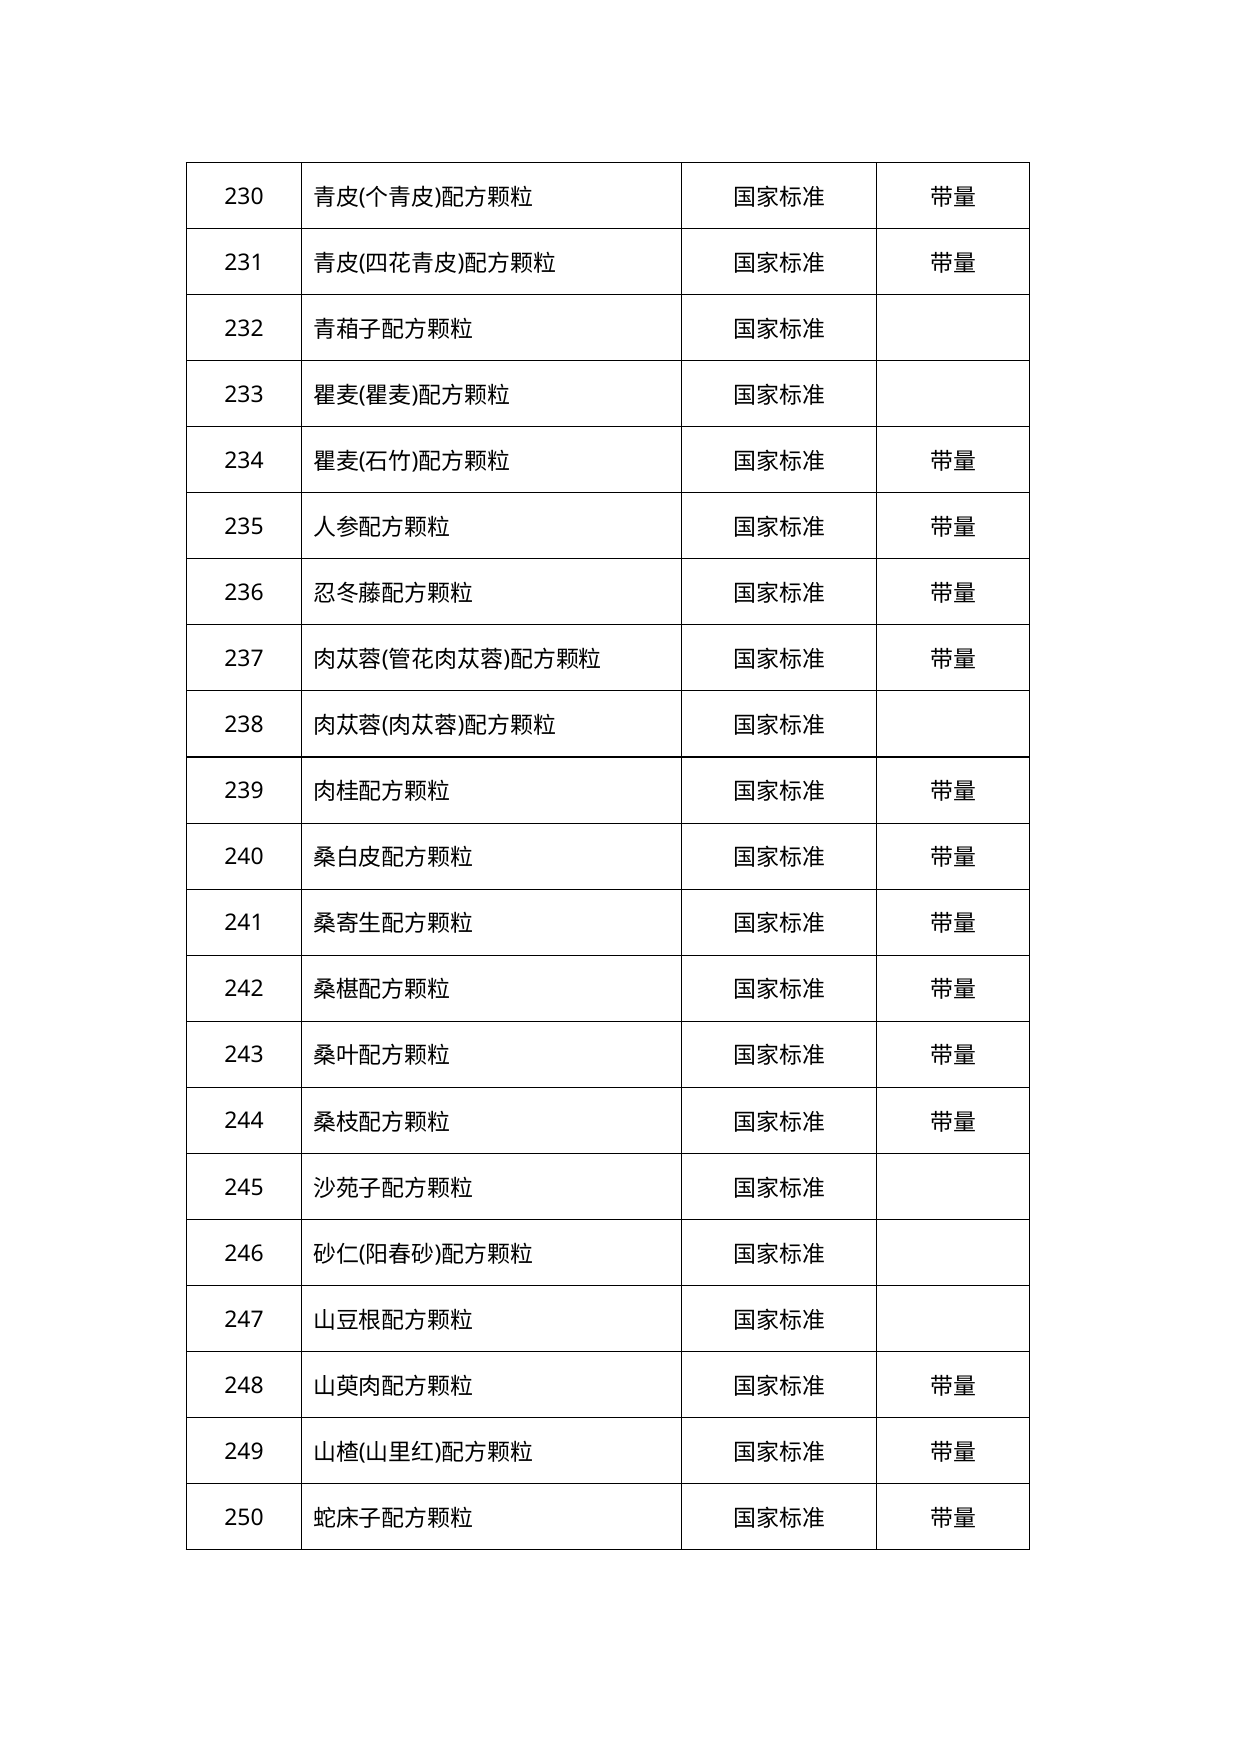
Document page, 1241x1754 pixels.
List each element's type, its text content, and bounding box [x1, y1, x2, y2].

table_cell 245 [187, 1154, 301, 1219]
table_cell 国家标准 [682, 956, 876, 1021]
table_cell [877, 295, 1029, 360]
table_cell 230 [187, 163, 301, 228]
table_cell 带量 [877, 890, 1029, 954]
table_cell 国家标准 [682, 824, 876, 888]
table_cell 国家标准 [682, 890, 876, 954]
table_cell 桑枝配方颗粒 [302, 1088, 681, 1153]
table_cell 国家标准 [682, 1154, 876, 1219]
table_cell 国家标准 [682, 691, 876, 756]
table_cell 山萸肉配方颗粒 [302, 1352, 681, 1417]
table_cell 肉苁蓉(管花肉苁蓉)配方颗粒 [302, 625, 681, 690]
table_cell 带量 [877, 1418, 1029, 1483]
table_cell 国家标准 [682, 1022, 876, 1087]
table_cell 瞿麦(瞿麦)配方颗粒 [302, 361, 681, 426]
table_cell 国家标准 [682, 427, 876, 492]
table_cell 240 [187, 824, 301, 888]
table_cell 246 [187, 1220, 301, 1285]
table_cell [877, 361, 1029, 426]
table_cell 国家标准 [682, 758, 876, 822]
table_cell 带量 [877, 824, 1029, 888]
table_cell 247 [187, 1286, 301, 1351]
table_cell 国家标准 [682, 163, 876, 228]
table_cell 带量 [877, 1484, 1029, 1549]
table_cell 桑白皮配方颗粒 [302, 824, 681, 888]
table_cell 瞿麦(石竹)配方颗粒 [302, 427, 681, 492]
table_cell 249 [187, 1418, 301, 1483]
table_cell 国家标准 [682, 1286, 876, 1351]
table_cell 带量 [877, 493, 1029, 558]
table_cell 239 [187, 758, 301, 822]
table_cell 肉苁蓉(肉苁蓉)配方颗粒 [302, 691, 681, 756]
table_cell 国家标准 [682, 1484, 876, 1549]
table_cell 233 [187, 361, 301, 426]
table_cell 国家标准 [682, 1220, 876, 1285]
table_cell [877, 1154, 1029, 1219]
table_cell 236 [187, 559, 301, 624]
table_cell 青皮(四花青皮)配方颗粒 [302, 229, 681, 294]
table_cell 244 [187, 1088, 301, 1153]
table_cell 带量 [877, 559, 1029, 624]
table_cell 山豆根配方颗粒 [302, 1286, 681, 1351]
table_cell 忍冬藤配方颗粒 [302, 559, 681, 624]
table_cell 国家标准 [682, 295, 876, 360]
table_cell 241 [187, 890, 301, 954]
table_cell 带量 [877, 956, 1029, 1021]
table_cell 234 [187, 427, 301, 492]
table_cell 带量 [877, 229, 1029, 294]
table_cell 国家标准 [682, 625, 876, 690]
table_cell 248 [187, 1352, 301, 1417]
table_cell 青葙子配方颗粒 [302, 295, 681, 360]
table_cell 231 [187, 229, 301, 294]
table_cell 带量 [877, 758, 1029, 822]
table_cell 带量 [877, 1022, 1029, 1087]
table_cell [877, 1286, 1029, 1351]
table_cell 国家标准 [682, 361, 876, 426]
table_cell 桑寄生配方颗粒 [302, 890, 681, 954]
table_cell 242 [187, 956, 301, 1021]
table_cell 桑椹配方颗粒 [302, 956, 681, 1021]
table_cell 国家标准 [682, 493, 876, 558]
table_cell 带量 [877, 163, 1029, 228]
table_cell 带量 [877, 1088, 1029, 1153]
table_cell 国家标准 [682, 1088, 876, 1153]
table_cell [877, 691, 1029, 756]
table_cell 蛇床子配方颗粒 [302, 1484, 681, 1549]
table_cell 232 [187, 295, 301, 360]
table_cell 国家标准 [682, 229, 876, 294]
table_cell 带量 [877, 625, 1029, 690]
table_cell 国家标准 [682, 1352, 876, 1417]
table_cell 肉桂配方颗粒 [302, 758, 681, 822]
table_cell 青皮(个青皮)配方颗粒 [302, 163, 681, 228]
table_cell 243 [187, 1022, 301, 1087]
table_cell 带量 [877, 1352, 1029, 1417]
table_cell 237 [187, 625, 301, 690]
table_cell 沙苑子配方颗粒 [302, 1154, 681, 1219]
table_cell 国家标准 [682, 559, 876, 624]
table_cell 人参配方颗粒 [302, 493, 681, 558]
table_cell 国家标准 [682, 1418, 876, 1483]
table_cell 238 [187, 691, 301, 756]
table_cell 带量 [877, 427, 1029, 492]
table_cell 235 [187, 493, 301, 558]
table_cell 250 [187, 1484, 301, 1549]
table_cell 砂仁(阳春砂)配方颗粒 [302, 1220, 681, 1285]
table_cell 山楂(山里红)配方颗粒 [302, 1418, 681, 1483]
table_cell 桑叶配方颗粒 [302, 1022, 681, 1087]
table_cell [877, 1220, 1029, 1285]
